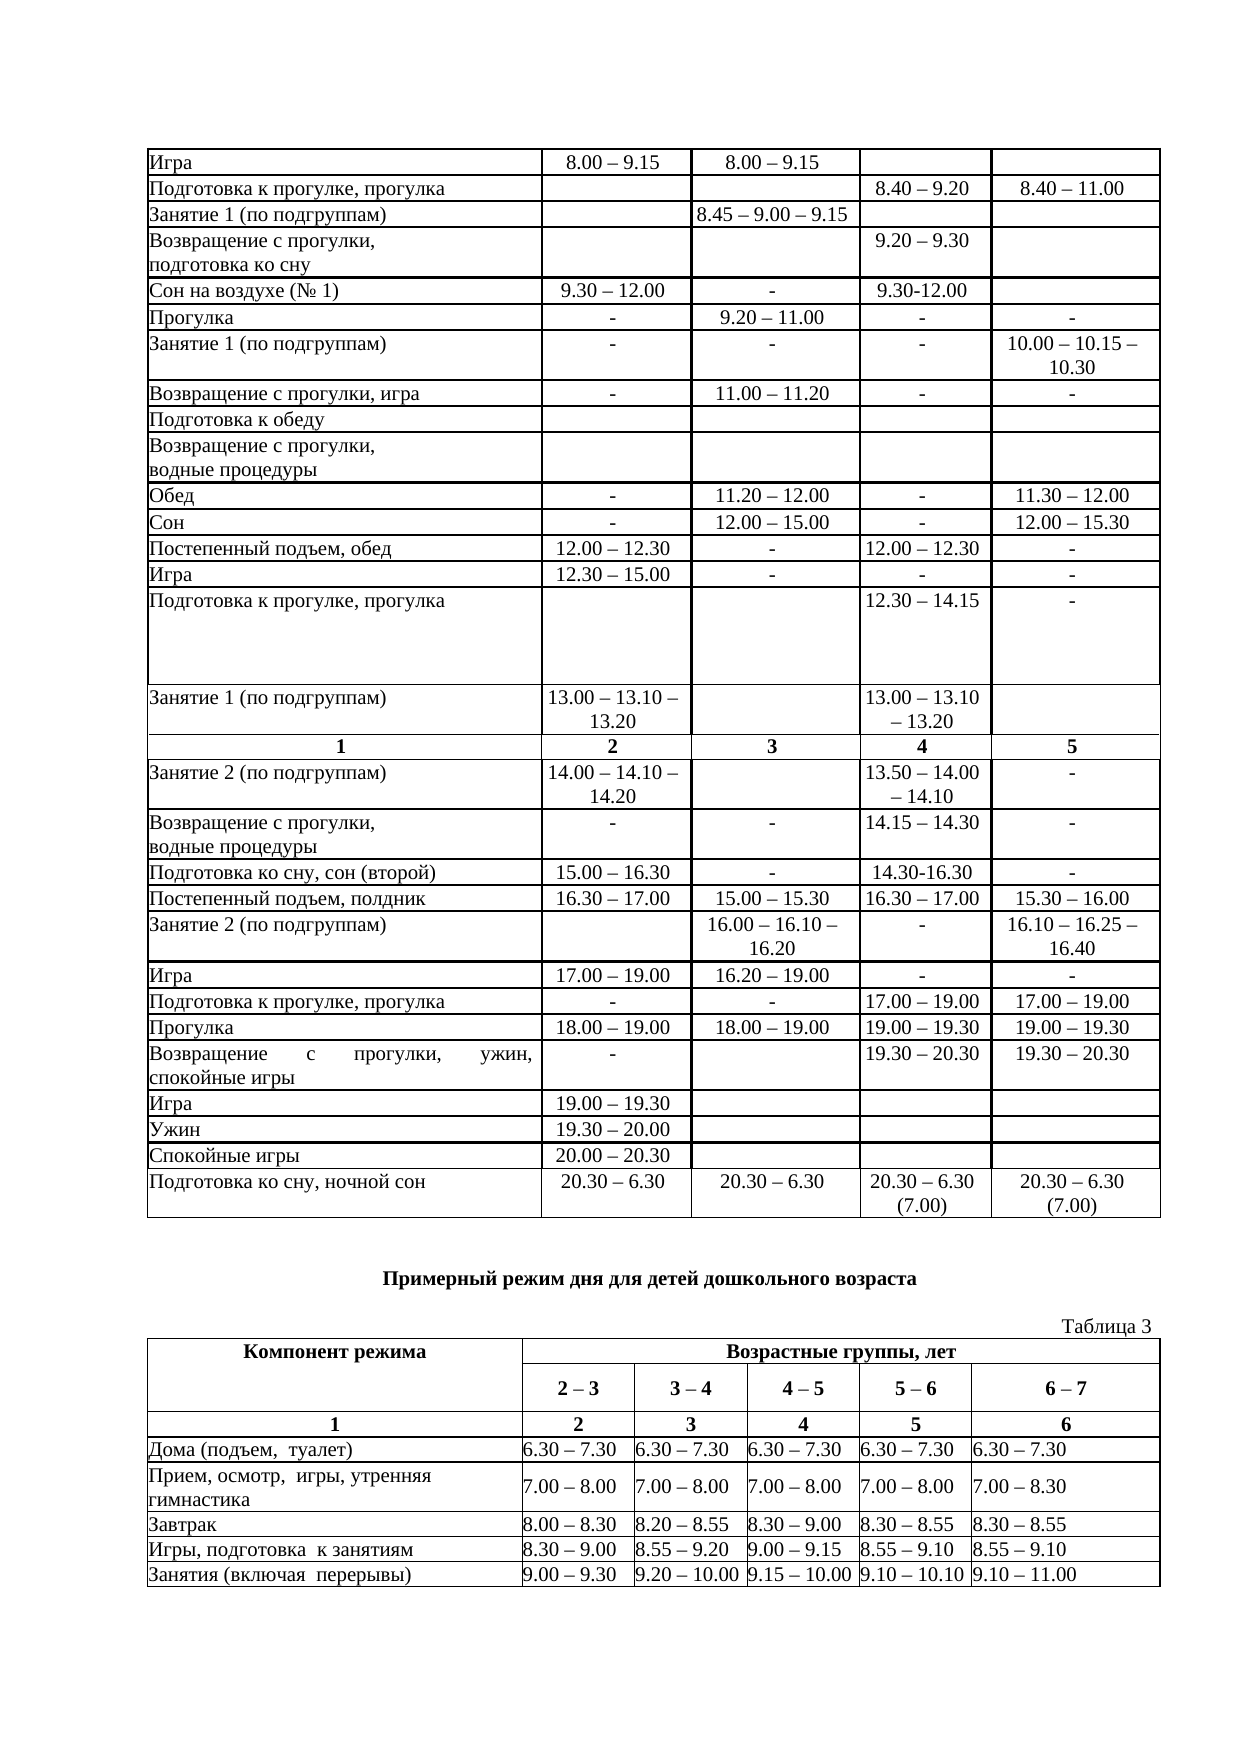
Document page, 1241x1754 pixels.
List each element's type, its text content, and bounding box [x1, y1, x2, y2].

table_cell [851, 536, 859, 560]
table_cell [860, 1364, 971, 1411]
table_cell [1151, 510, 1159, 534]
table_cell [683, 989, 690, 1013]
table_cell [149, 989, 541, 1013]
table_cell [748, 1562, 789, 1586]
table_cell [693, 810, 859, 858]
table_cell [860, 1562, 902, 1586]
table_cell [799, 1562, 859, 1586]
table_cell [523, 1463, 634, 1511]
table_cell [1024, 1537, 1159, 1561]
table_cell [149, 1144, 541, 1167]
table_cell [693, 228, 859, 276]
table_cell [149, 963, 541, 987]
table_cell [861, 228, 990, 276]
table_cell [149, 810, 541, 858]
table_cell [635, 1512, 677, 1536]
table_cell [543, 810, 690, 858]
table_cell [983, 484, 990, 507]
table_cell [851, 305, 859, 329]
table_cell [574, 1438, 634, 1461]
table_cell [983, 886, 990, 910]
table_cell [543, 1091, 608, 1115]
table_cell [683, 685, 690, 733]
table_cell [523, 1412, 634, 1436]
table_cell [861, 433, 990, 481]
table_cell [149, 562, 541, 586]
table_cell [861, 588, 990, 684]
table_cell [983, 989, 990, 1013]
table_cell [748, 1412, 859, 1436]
text Примерный режим дня для детей дошкольного возраста [148, 1266, 1152, 1290]
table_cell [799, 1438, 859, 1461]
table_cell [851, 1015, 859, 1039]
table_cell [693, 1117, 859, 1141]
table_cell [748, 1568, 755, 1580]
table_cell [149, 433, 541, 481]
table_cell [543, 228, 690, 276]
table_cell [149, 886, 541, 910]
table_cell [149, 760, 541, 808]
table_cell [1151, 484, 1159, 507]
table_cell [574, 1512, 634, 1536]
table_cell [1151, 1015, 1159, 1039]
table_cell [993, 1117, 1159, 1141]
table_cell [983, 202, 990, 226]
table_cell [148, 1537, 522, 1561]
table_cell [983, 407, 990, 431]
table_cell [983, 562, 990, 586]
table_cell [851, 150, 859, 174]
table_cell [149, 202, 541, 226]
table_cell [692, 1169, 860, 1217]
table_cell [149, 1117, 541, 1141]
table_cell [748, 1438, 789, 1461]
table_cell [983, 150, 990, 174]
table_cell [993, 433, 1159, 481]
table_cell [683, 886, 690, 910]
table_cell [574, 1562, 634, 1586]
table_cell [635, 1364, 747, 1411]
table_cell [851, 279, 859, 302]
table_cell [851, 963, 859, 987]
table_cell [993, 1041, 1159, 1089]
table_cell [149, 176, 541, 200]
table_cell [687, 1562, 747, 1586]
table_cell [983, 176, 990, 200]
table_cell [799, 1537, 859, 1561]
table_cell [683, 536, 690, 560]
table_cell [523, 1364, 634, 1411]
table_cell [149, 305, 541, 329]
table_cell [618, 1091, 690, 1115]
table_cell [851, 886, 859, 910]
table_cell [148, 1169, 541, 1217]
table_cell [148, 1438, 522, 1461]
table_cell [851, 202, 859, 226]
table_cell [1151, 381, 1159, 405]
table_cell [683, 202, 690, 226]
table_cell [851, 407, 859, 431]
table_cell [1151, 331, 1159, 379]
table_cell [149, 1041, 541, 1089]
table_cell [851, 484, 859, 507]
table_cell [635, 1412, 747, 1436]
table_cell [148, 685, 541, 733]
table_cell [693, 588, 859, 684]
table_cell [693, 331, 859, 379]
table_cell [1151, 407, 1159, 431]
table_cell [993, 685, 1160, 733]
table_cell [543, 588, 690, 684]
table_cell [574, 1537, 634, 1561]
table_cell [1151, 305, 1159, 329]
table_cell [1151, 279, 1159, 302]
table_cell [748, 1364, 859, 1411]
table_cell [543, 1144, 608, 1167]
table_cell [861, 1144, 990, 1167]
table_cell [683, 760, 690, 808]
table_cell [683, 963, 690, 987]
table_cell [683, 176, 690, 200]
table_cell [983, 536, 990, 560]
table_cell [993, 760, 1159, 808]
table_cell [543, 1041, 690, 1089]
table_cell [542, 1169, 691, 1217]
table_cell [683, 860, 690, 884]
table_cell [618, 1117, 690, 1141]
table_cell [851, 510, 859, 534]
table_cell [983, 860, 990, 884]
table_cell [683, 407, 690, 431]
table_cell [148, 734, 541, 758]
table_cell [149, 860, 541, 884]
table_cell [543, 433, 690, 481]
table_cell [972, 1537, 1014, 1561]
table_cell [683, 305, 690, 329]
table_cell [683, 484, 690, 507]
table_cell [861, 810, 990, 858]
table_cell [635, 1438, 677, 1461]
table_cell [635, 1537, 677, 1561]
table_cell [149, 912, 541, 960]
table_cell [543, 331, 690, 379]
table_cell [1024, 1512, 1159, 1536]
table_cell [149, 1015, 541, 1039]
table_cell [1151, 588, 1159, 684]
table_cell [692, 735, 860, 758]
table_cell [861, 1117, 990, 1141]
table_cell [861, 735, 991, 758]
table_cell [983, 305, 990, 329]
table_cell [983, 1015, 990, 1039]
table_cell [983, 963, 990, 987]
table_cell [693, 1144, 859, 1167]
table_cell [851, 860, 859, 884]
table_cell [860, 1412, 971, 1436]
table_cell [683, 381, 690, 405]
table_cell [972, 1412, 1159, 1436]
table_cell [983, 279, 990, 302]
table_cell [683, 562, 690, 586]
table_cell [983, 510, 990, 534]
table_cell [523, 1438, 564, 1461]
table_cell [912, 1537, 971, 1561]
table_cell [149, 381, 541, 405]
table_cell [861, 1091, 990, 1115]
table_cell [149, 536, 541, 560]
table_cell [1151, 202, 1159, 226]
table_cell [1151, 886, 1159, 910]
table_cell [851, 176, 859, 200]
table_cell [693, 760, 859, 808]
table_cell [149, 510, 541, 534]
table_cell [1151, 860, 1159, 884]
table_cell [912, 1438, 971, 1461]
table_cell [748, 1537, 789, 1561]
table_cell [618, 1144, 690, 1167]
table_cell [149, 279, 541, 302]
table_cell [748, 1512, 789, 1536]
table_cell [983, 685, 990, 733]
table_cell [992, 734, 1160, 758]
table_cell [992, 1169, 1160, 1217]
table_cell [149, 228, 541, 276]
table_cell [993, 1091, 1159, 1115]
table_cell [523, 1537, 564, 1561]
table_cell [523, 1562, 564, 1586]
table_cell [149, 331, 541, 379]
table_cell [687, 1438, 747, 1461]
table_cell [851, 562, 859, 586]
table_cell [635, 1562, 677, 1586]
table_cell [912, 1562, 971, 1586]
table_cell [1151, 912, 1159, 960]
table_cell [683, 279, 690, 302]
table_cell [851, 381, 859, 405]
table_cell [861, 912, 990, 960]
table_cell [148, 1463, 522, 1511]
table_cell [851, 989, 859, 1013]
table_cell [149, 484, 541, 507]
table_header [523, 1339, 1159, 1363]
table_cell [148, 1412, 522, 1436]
text Таблица 3 [148, 1314, 1152, 1338]
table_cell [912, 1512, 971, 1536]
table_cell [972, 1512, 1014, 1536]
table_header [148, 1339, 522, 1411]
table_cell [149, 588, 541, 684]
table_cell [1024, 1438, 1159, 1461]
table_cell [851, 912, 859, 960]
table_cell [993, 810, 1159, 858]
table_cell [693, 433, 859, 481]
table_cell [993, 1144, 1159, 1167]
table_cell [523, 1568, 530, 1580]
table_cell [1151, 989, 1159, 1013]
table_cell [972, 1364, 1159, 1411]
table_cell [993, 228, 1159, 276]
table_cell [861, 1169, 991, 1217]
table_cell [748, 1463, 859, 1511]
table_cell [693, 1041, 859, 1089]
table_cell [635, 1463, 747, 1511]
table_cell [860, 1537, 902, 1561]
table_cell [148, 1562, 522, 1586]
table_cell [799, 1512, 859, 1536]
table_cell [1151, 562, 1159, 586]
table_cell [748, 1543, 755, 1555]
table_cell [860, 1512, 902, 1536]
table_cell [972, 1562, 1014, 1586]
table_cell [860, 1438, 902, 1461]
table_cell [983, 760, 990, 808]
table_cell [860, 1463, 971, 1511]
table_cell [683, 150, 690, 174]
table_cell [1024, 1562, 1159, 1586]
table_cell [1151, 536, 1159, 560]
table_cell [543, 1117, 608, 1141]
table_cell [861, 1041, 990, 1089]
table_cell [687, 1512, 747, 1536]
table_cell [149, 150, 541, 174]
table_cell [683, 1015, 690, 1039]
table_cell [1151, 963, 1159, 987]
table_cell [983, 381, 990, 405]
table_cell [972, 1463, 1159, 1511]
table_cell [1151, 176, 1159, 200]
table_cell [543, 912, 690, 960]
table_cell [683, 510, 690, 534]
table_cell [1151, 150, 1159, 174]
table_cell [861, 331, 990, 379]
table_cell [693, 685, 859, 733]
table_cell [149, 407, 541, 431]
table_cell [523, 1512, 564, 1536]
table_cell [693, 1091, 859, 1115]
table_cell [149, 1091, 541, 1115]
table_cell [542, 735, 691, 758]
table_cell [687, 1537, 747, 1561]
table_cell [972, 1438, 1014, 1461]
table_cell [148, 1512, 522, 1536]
